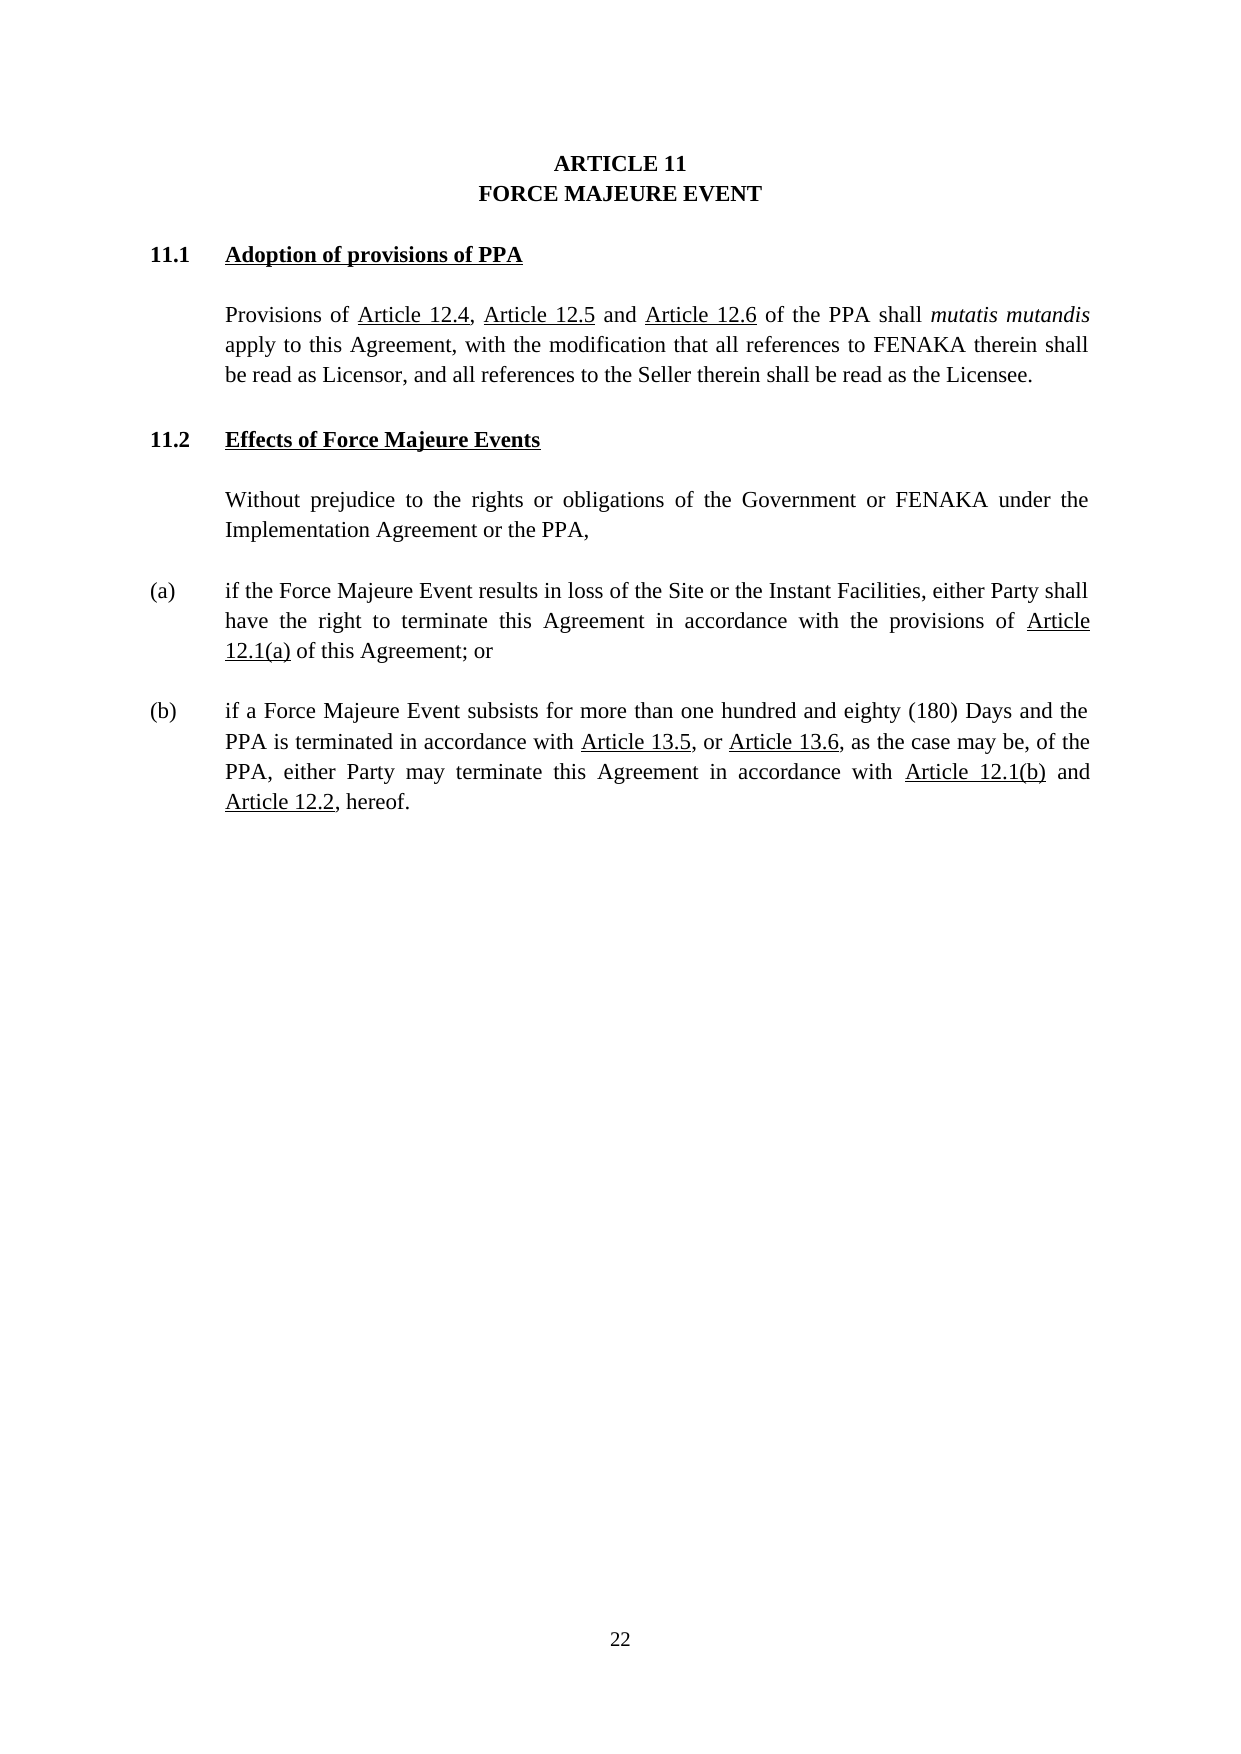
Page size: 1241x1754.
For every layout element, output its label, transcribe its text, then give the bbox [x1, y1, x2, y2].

text (a) if the Force Majeure Event results in loss of the Site or the Instant Facilities, either Party shall have the right to terminate this Agreement in accordance with the provisions of Article 12.1(a) of this Agreement; or [150, 577, 1090, 663]
text ARTICLE 11 [150, 150, 1090, 176]
text FORCE MAJEURE EVENT [150, 180, 1090, 207]
text 11.1 Adoption of provisions of PPA [150, 241, 1090, 267]
text Provisions of Article 12.4, Article 12.5 and Article 12.6 of the PPA shall mutatis mutandis apply to this Agreement, with the modification that all references to FENAKA therein shall be read as Licensor, and all references to the Seller therein shall be read as the Licensee. [225, 301, 1090, 388]
text Without prejudice to the rights or obligations of the Government or FENAKA under the Implementation Agreement or the PPA, [150, 486, 1090, 543]
text (b) if a Force Majeure Event subsists for more than one hundred and eighty (180) Days and the PPA is terminated in accordance with Article 13.5, or Article 13.6, as the case may be, of the PPA, either Party may terminate this Agreement in accordance with Article 12.1(b) and Article 12.2, hereof. [150, 698, 1090, 814]
text 11.2 Effects of Force Majeure Events [150, 426, 1090, 452]
